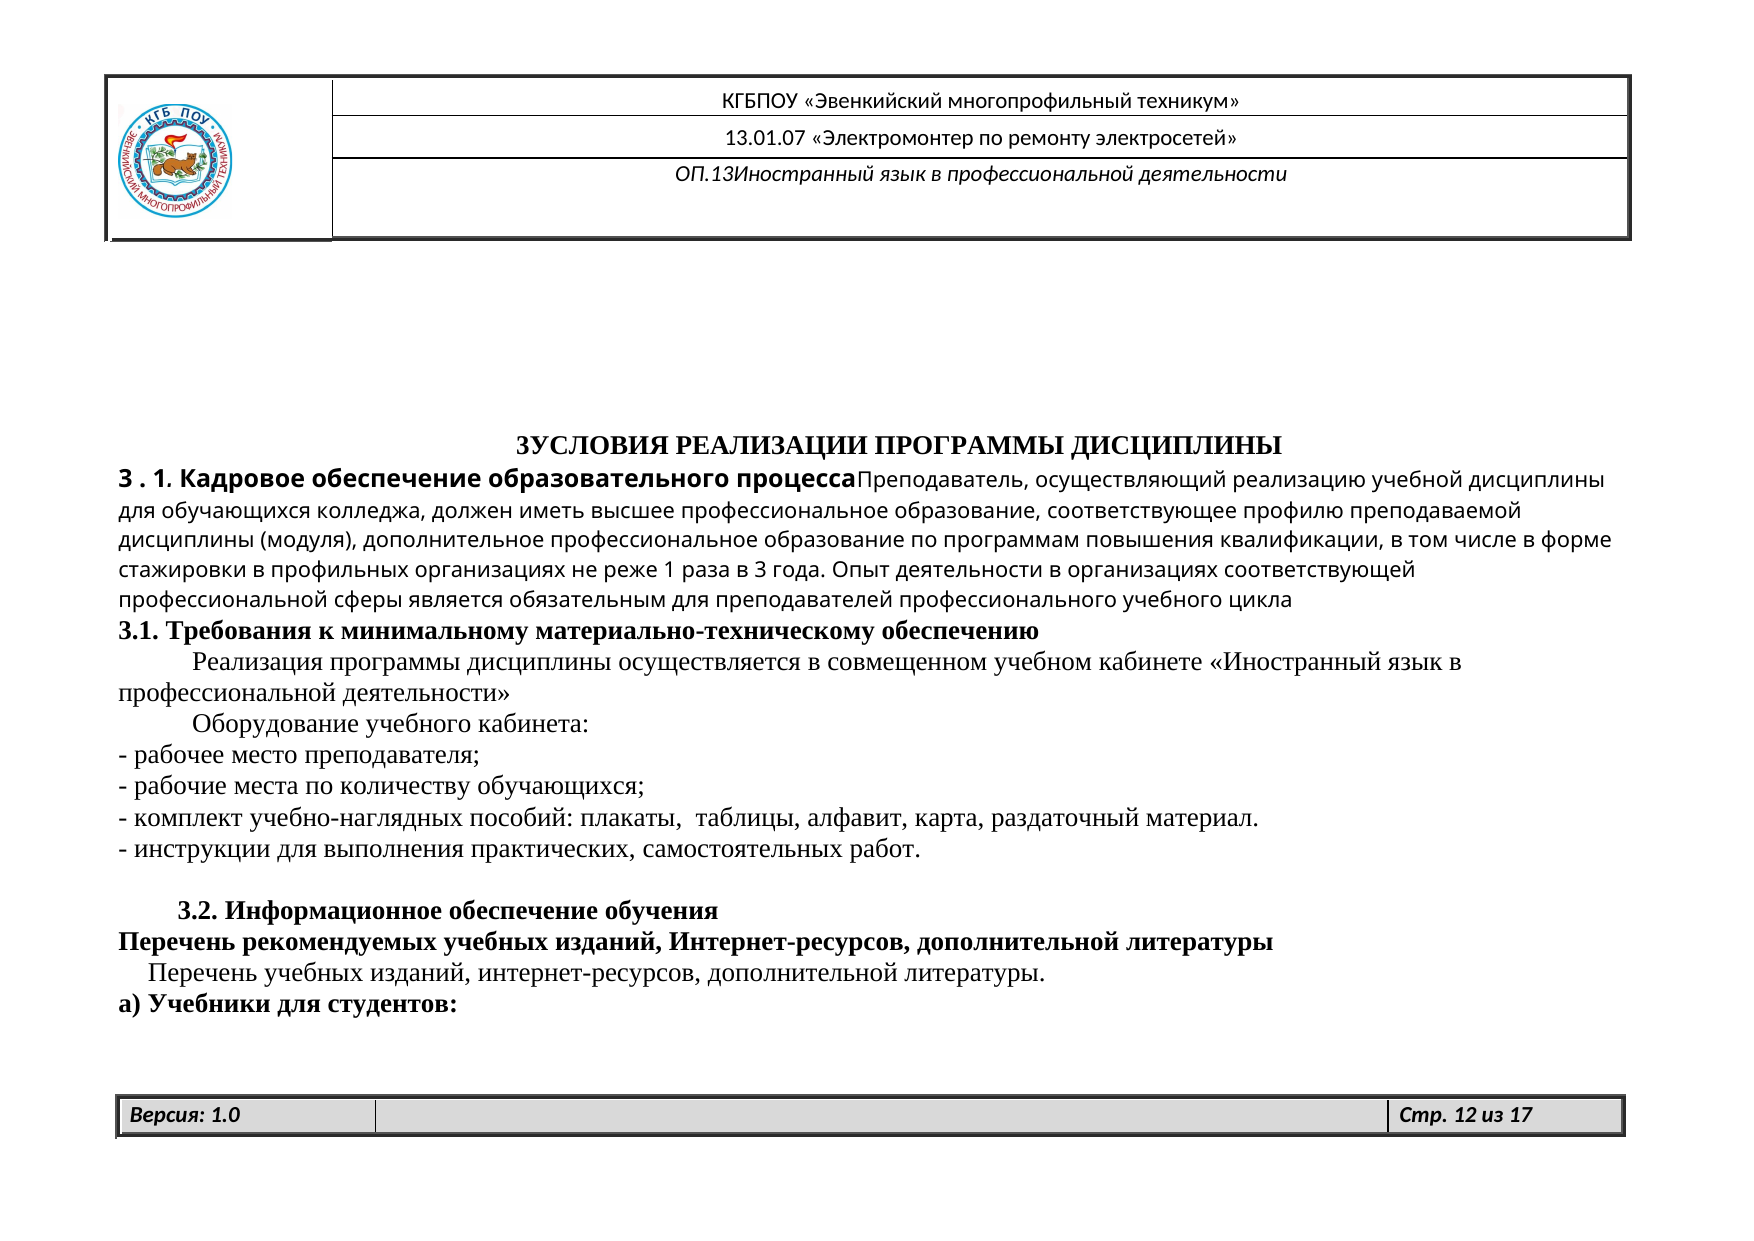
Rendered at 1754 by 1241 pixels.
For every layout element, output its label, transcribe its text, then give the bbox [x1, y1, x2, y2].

subtitle 3условия реализации программы дисциплины [118, 429, 1680, 461]
text 3.1. Требования к минимальному материально-техническому обеспечению [118, 614, 1624, 645]
text Перечень учебных изданий, интернет-ресурсов, дополнительной литературы. [118, 956, 1636, 987]
text Оборудование учебного кабинета: [118, 707, 1636, 738]
text - комплект учебно-наглядных пособий: плакаты, таблицы, алфавит, карта, раздаточный материал. [118, 801, 1636, 832]
picture [118, 104, 161, 152]
text - рабочие места по количеству обучающихся; [118, 769, 1636, 801]
text а) Учебники для студентов: [118, 987, 1636, 1019]
subtitle 3.2. Информационное обеспечение обучения [118, 894, 1680, 925]
text - инструкции для выполнения практических, самостоятельных работ. [118, 832, 1636, 863]
picture [118, 104, 233, 219]
text Перечень рекомендуемых учебных изданий, Интернет-ресурсов, дополнительной литературы [118, 925, 1680, 956]
text Реализация программы дисциплины осуществляется в совмещенном учебном кабинете «Иностранный язык в профессиональной деятельности» [118, 645, 1636, 707]
text 3 . 1. Кадровое обеспечение образовательного процессаПреподаватель, осуществляющий реализацию учебной дисциплины для обучающихся колледжа, должен иметь высшее профессиональное образование, соответствующее профилю преподаваемой дисциплины (модуля), дополнительное профессиональное образование по программам повышения квалификации, в том числе в форме стажировки в профильных организациях не реже 1 раза в 3 года. Опыт деятельности в организациях соответствующей профессиональной сферы является обязательным для преподавателей профессионального учебного цикла [118, 461, 1624, 614]
text - рабочее место преподавателя; [118, 738, 1636, 769]
